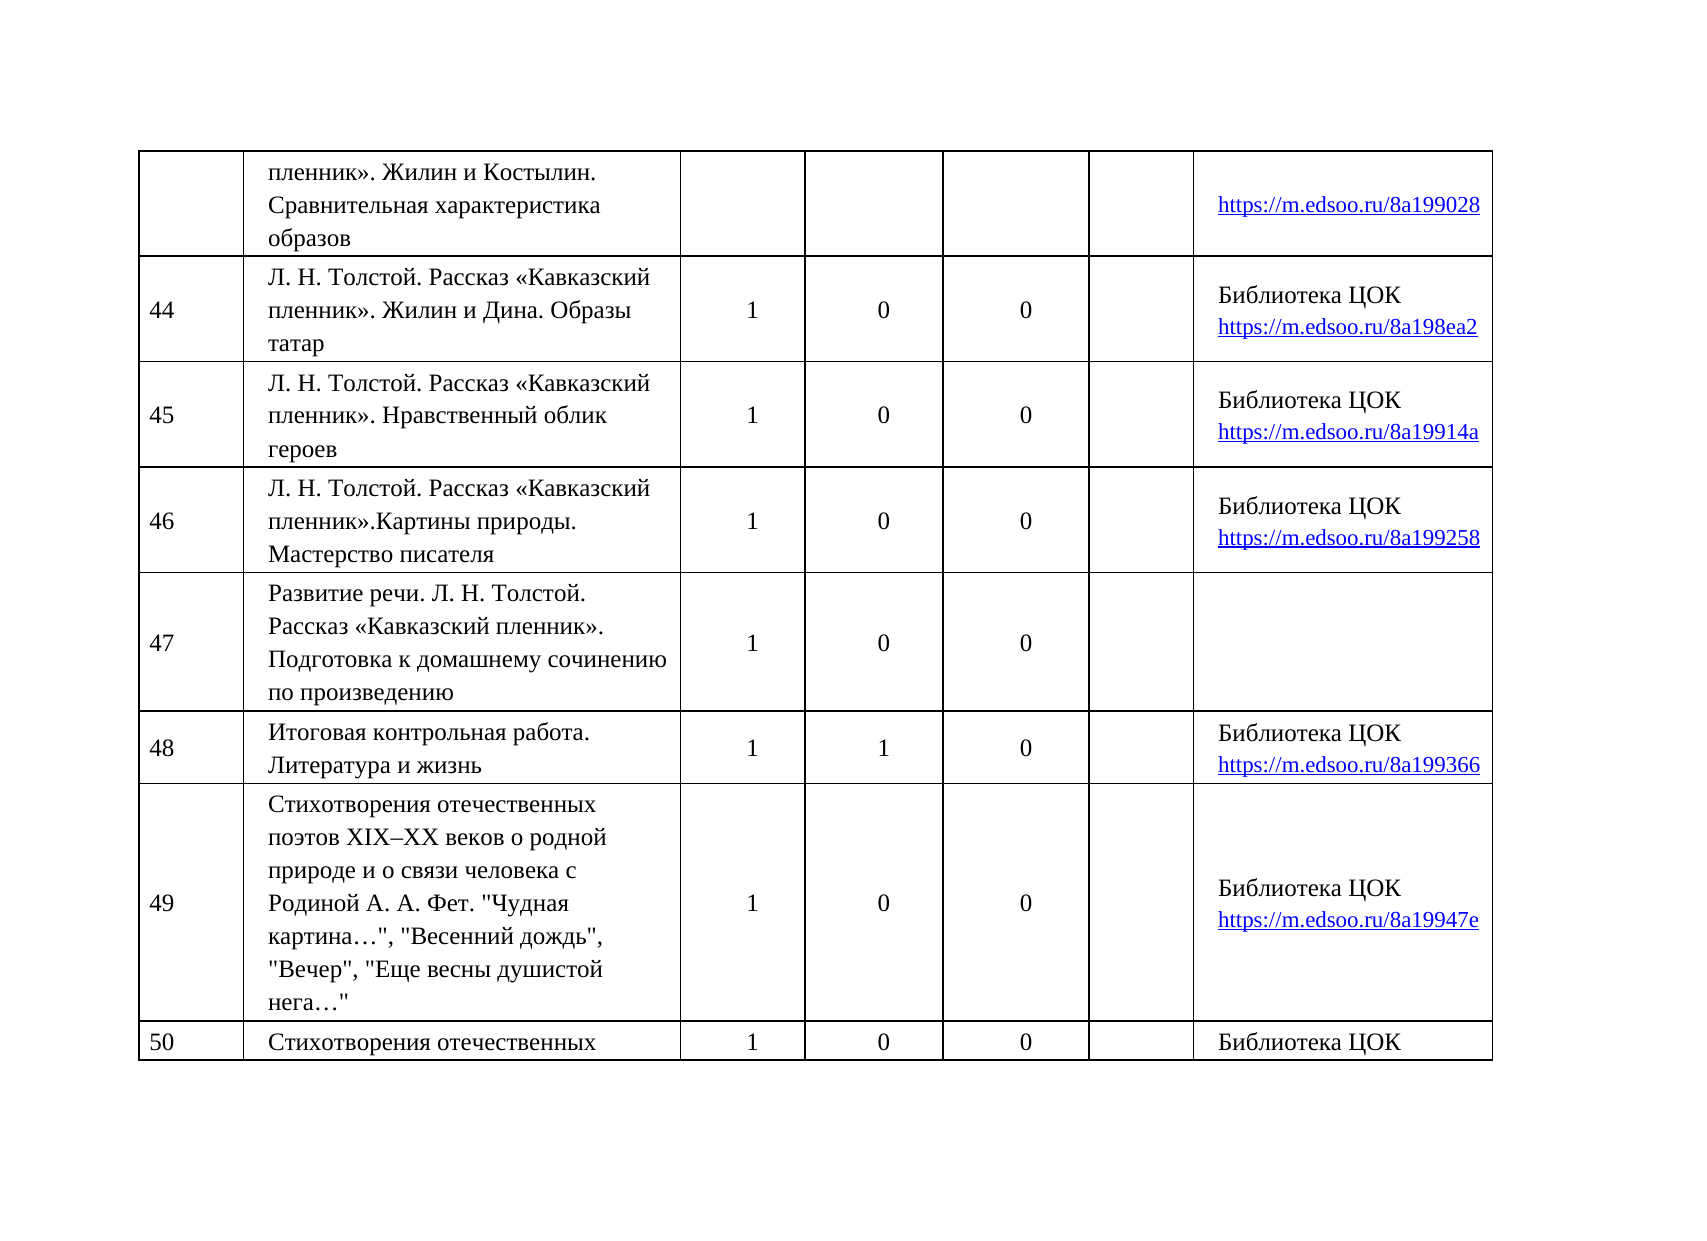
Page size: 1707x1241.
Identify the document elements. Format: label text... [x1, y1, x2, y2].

table_cell [1090, 784, 1193, 1020]
table_cell 44 [140, 257, 243, 361]
table_cell Развитие речи. Л. Н. Толстой. Рассказ «Кавказский пленник». Подготовка к домашнему сочинению по произведению [244, 573, 680, 710]
table_cell 1 [681, 152, 804, 255]
table_cell 0 [806, 573, 942, 710]
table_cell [1194, 152, 1492, 255]
table_cell 0 [806, 152, 942, 255]
table_cell 49 [140, 784, 243, 1020]
table_cell 48 [140, 712, 243, 782]
table_cell 47 [140, 573, 243, 710]
table_cell 0 [944, 468, 1088, 572]
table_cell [244, 1022, 680, 1059]
table_cell 0 [806, 362, 942, 466]
table_cell 1 [681, 784, 804, 1020]
table_cell 0 [806, 784, 942, 1020]
table_cell [1090, 257, 1193, 361]
table_cell [1090, 152, 1193, 255]
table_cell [244, 152, 680, 255]
table_cell 1 [681, 257, 804, 361]
table_cell [1090, 573, 1193, 710]
table_cell 0 [944, 712, 1088, 782]
table_cell Итоговая контрольная работа. Литература и жизнь [244, 712, 680, 782]
table_cell 0 [944, 152, 1088, 255]
table_cell Библиотека ЦОК https://m.edsoo.ru/8a199258 [1194, 468, 1492, 572]
table_cell Л. Н. Толстой. Рассказ «Кавказский пленник». Нравственный облик героев [244, 362, 680, 466]
table_cell 0 [944, 257, 1088, 361]
table_cell 50 [140, 1022, 243, 1059]
table_cell 0 [944, 573, 1088, 710]
table_cell 1 [806, 712, 942, 782]
table_cell [1090, 712, 1193, 782]
table_cell Стихотворения отечественных поэтов XIX–ХХ веков о родной природе и о связи человека с Родиной А. А. Фет. "Чудная картина…", "Весенний дождь", "Вечер", "Еще весны душистой нега…" [244, 784, 680, 1020]
table_cell 45 [140, 362, 243, 466]
table_cell Л. Н. Толстой. Рассказ «Кавказский пленник». Жилин и Дина. Образы татар [244, 257, 680, 361]
table_cell 0 [806, 257, 942, 361]
table_cell Библиотека ЦОК https://m.edsoo.ru/8a19914a [1194, 362, 1492, 466]
table_cell Л. Н. Толстой. Рассказ «Кавказский пленник».Картины природы. Мастерство писателя [244, 468, 680, 572]
table_cell 46 [140, 468, 243, 572]
table_cell 0 [944, 362, 1088, 466]
table_cell 43 [140, 152, 243, 255]
table_cell Библиотека ЦОК https://m.edsoo.ru/8a198ea2 [1194, 257, 1492, 361]
table_cell 1 [681, 573, 804, 710]
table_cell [1194, 1022, 1492, 1059]
table_cell 1 [681, 468, 804, 572]
table_cell [1194, 573, 1492, 710]
table_cell [1090, 1022, 1193, 1059]
table_cell 0 [806, 1022, 942, 1059]
table_cell 0 [944, 1022, 1088, 1059]
table_cell [1090, 362, 1193, 466]
table_cell [1090, 468, 1193, 572]
table_cell 0 [944, 784, 1088, 1020]
table_cell 0 [806, 468, 942, 572]
table_cell 1 [681, 712, 804, 782]
table_cell 1 [681, 362, 804, 466]
table_cell Библиотека ЦОК https://m.edsoo.ru/8a199366 [1194, 712, 1492, 782]
table_cell 1 [681, 1022, 804, 1059]
table_cell Библиотека ЦОК https://m.edsoo.ru/8a19947e [1194, 784, 1492, 1020]
